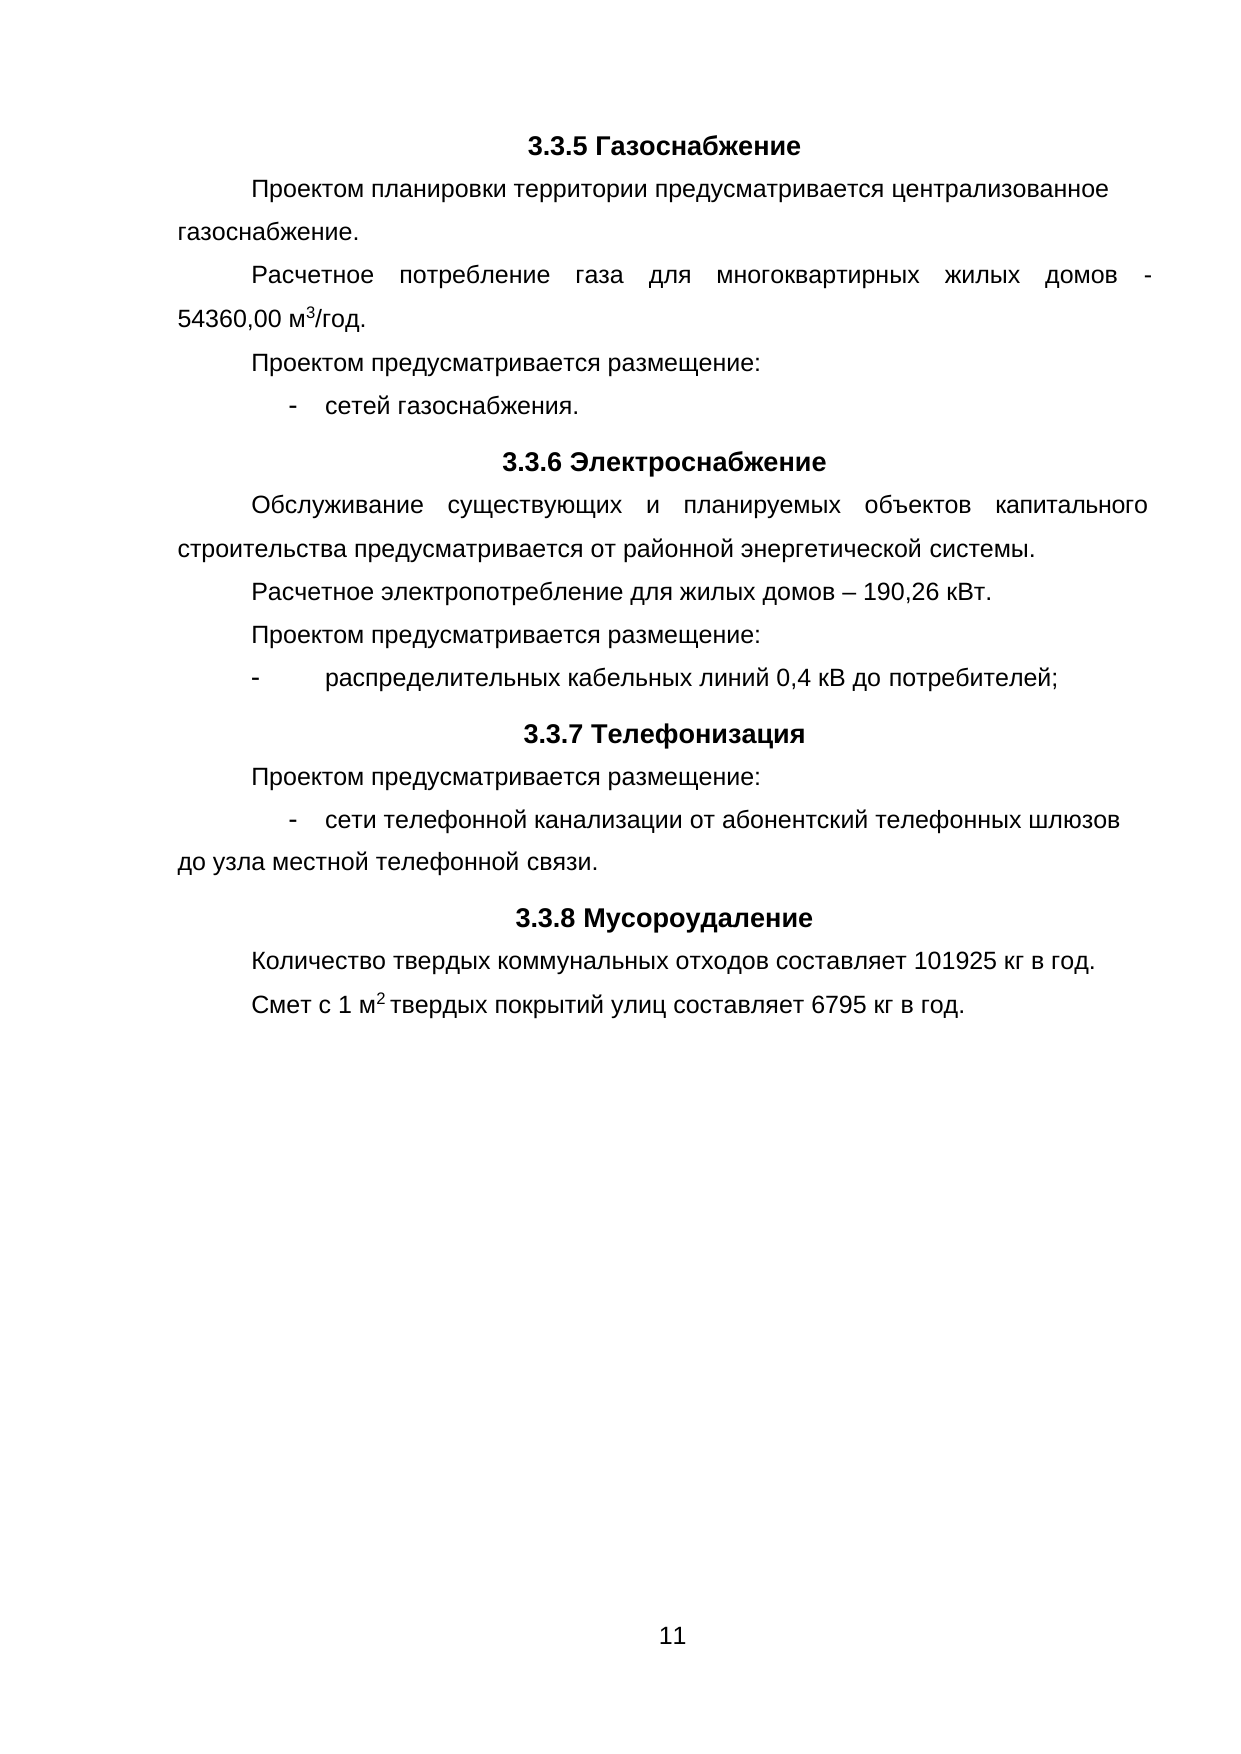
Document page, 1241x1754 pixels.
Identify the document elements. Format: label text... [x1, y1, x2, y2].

text Количество твердых коммунальных отходов составляет 101925 кг в год. Смет с 1 м2 твердых покрытий улиц составляет 6795 кг в год. [251, 946, 1098, 1019]
text Расчетное потребление газа для многоквартирных жилых домов - 54360,00 м3/год. [177, 261, 1152, 333]
subtitle Мусороудаление [515, 902, 1192, 934]
subtitle Газоснабжение [528, 130, 1192, 161]
text Проектом предусматривается размещение: [251, 348, 1192, 377]
text Проектом планировки территории предусматривается централизованное газоснабжение. [177, 174, 1192, 246]
text Проектом предусматривается размещение: [251, 762, 1192, 791]
list распределительных кабельных линий 0,4 кВ до потребителей; [251, 663, 1192, 692]
subtitle Электроснабжение [502, 446, 1192, 478]
text Обслуживание существующих и планируемых объектов капитального строительства предусматривается от районной энергетической системы. [177, 490, 1152, 562]
list сетей газоснабжения. [288, 391, 1192, 420]
subtitle Телефонизация [523, 718, 1192, 749]
list сети телефонной канализации от абонентский телефонных шлюзов до узла местной телефонной связи. [177, 805, 1152, 876]
text Расчетное электропотребление для жилых домов – 190,26 кВт. Проектом предусматривается размещение: [251, 577, 995, 649]
